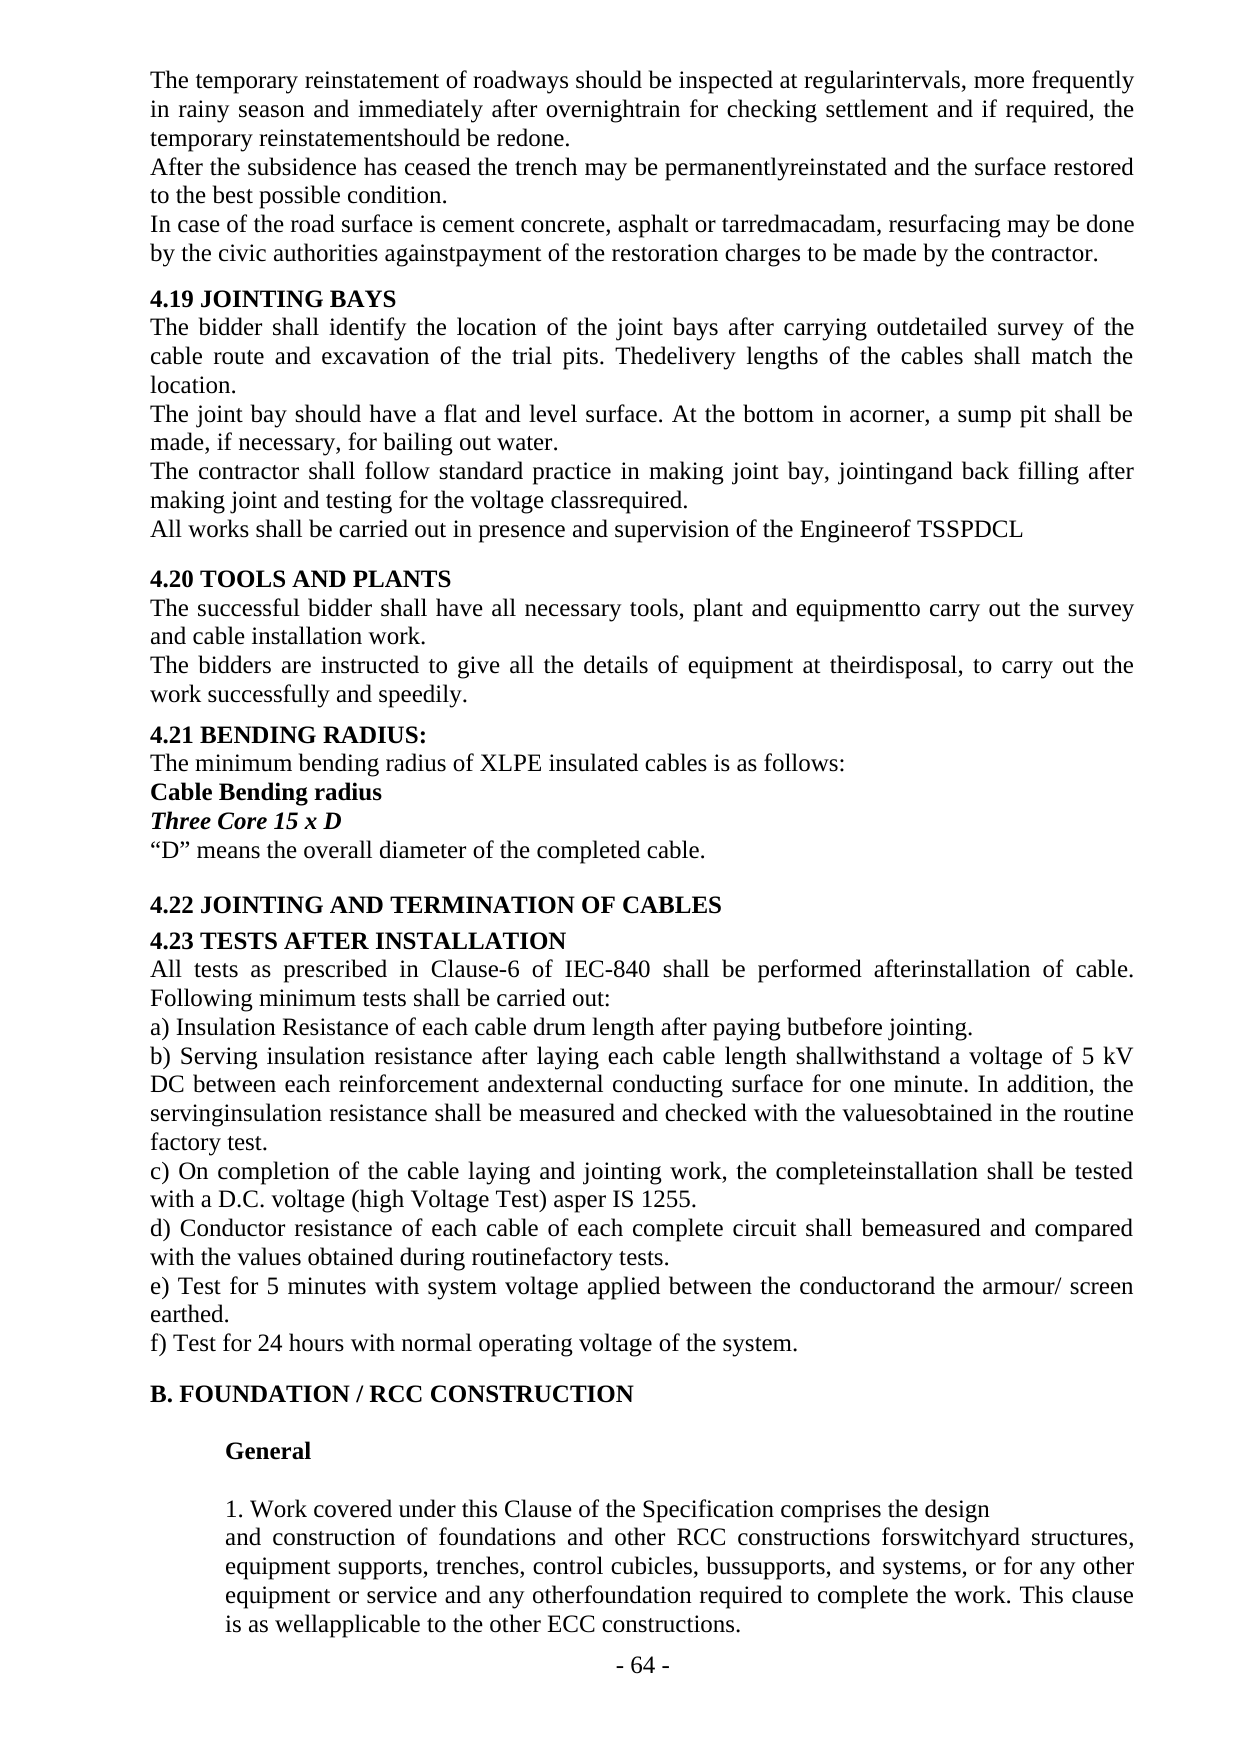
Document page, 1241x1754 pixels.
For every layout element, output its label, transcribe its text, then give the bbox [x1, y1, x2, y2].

text c) On completion of the cable laying and jointing work, the completeinstallation shall be tested with a D.C. voltage (high Voltage Test) asper IS 1255. [150, 1156, 1135, 1213]
text B. FOUNDATION / RCC CONSTRUCTION [150, 1379, 1135, 1407]
text The bidders are instructed to give all the details of equipment at theirdisposal, to carry out the work successfully and speedily. [150, 650, 1135, 708]
text The bidder shall identify the location of the joint bays after carrying outdetailed survey of the cable route and excavation of the trial pits. Thedelivery lengths of the cables shall match the location. [150, 312, 1135, 399]
text “D” means the overall diameter of the completed cable. [150, 835, 1135, 863]
text Cable Bending radius [150, 777, 1135, 806]
text 4.22 JOINTING AND TERMINATION OF CABLES [150, 890, 1135, 918]
text d) Conductor resistance of each cable of each complete circuit shall bemeasured and compared with the values obtained during routinefactory tests. [150, 1213, 1135, 1271]
text 1. Work covered under this Clause of the Specification comprises the design [150, 1494, 1135, 1522]
text f) Test for 24 hours with normal operating voltage of the system. [150, 1328, 1135, 1357]
text b) Serving insulation resistance after laying each cable length shallwithstand a voltage of 5 kV DC between each reinforcement andexternal conducting surface for one minute. In addition, the servinginsulation resistance shall be measured and checked with the valuesobtained in the routine factory test. [150, 1041, 1135, 1156]
text The successful bidder shall have all necessary tools, plant and equipmentto carry out the survey and cable installation work. [150, 593, 1135, 650]
text In case of the road surface is cement concrete, asphalt or tarredmacadam, resurfacing may be done by the civic authorities againstpayment of the restoration charges to be made by the contractor. [150, 209, 1135, 267]
text 4.23 TESTS AFTER INSTALLATION [150, 926, 1135, 954]
text e) Test for 5 minutes with system voltage applied between the conductorand the armour/ screen earthed. [150, 1271, 1135, 1328]
text All works shall be carried out in presence and supervision of the Engineerof TSSPDCL [150, 514, 1135, 542]
text The joint bay should have a flat and level surface. At the bottom in acorner, a sump pit shall be made, if necessary, for bailing out water. [150, 399, 1135, 456]
text All tests as prescribed in Clause-6 of IEC-840 shall be performed afterinstallation of cable. Following minimum tests shall be carried out: [150, 954, 1135, 1012]
text 4.19 JOINTING BAYS [150, 284, 1135, 312]
text Three Core 15 x D [150, 806, 1135, 835]
text General [150, 1436, 1135, 1465]
text The temporary reinstatement of roadways should be inspected at regularintervals, more frequently in rainy season and immediately after overnightrain for checking settlement and if required, the temporary reinstatementshould be redone. [150, 66, 1135, 152]
text 4.20 TOOLS AND PLANTS [150, 564, 1135, 593]
text and construction of foundations and other RCC constructions forswitchyard structures, equipment supports, trenches, control cubicles, bussupports, and systems, or for any other equipment or service and any otherfoundation required to complete the work. This clause is as wellapplicable to the other ECC constructions. [225, 1522, 1135, 1637]
text 4.21 BENDING RADIUS: [150, 720, 1135, 748]
text a) Insulation Resistance of each cable drum length after paying butbefore jointing. [150, 1012, 1135, 1041]
text The contractor shall follow standard practice in making joint bay, jointingand back filling after making joint and testing for the voltage classrequired. [150, 456, 1135, 514]
text The minimum bending radius of XLPE insulated cables is as follows: [150, 748, 1135, 777]
text After the subsidence has ceased the trench may be permanentlyreinstated and the surface restored to the best possible condition. [150, 152, 1135, 209]
